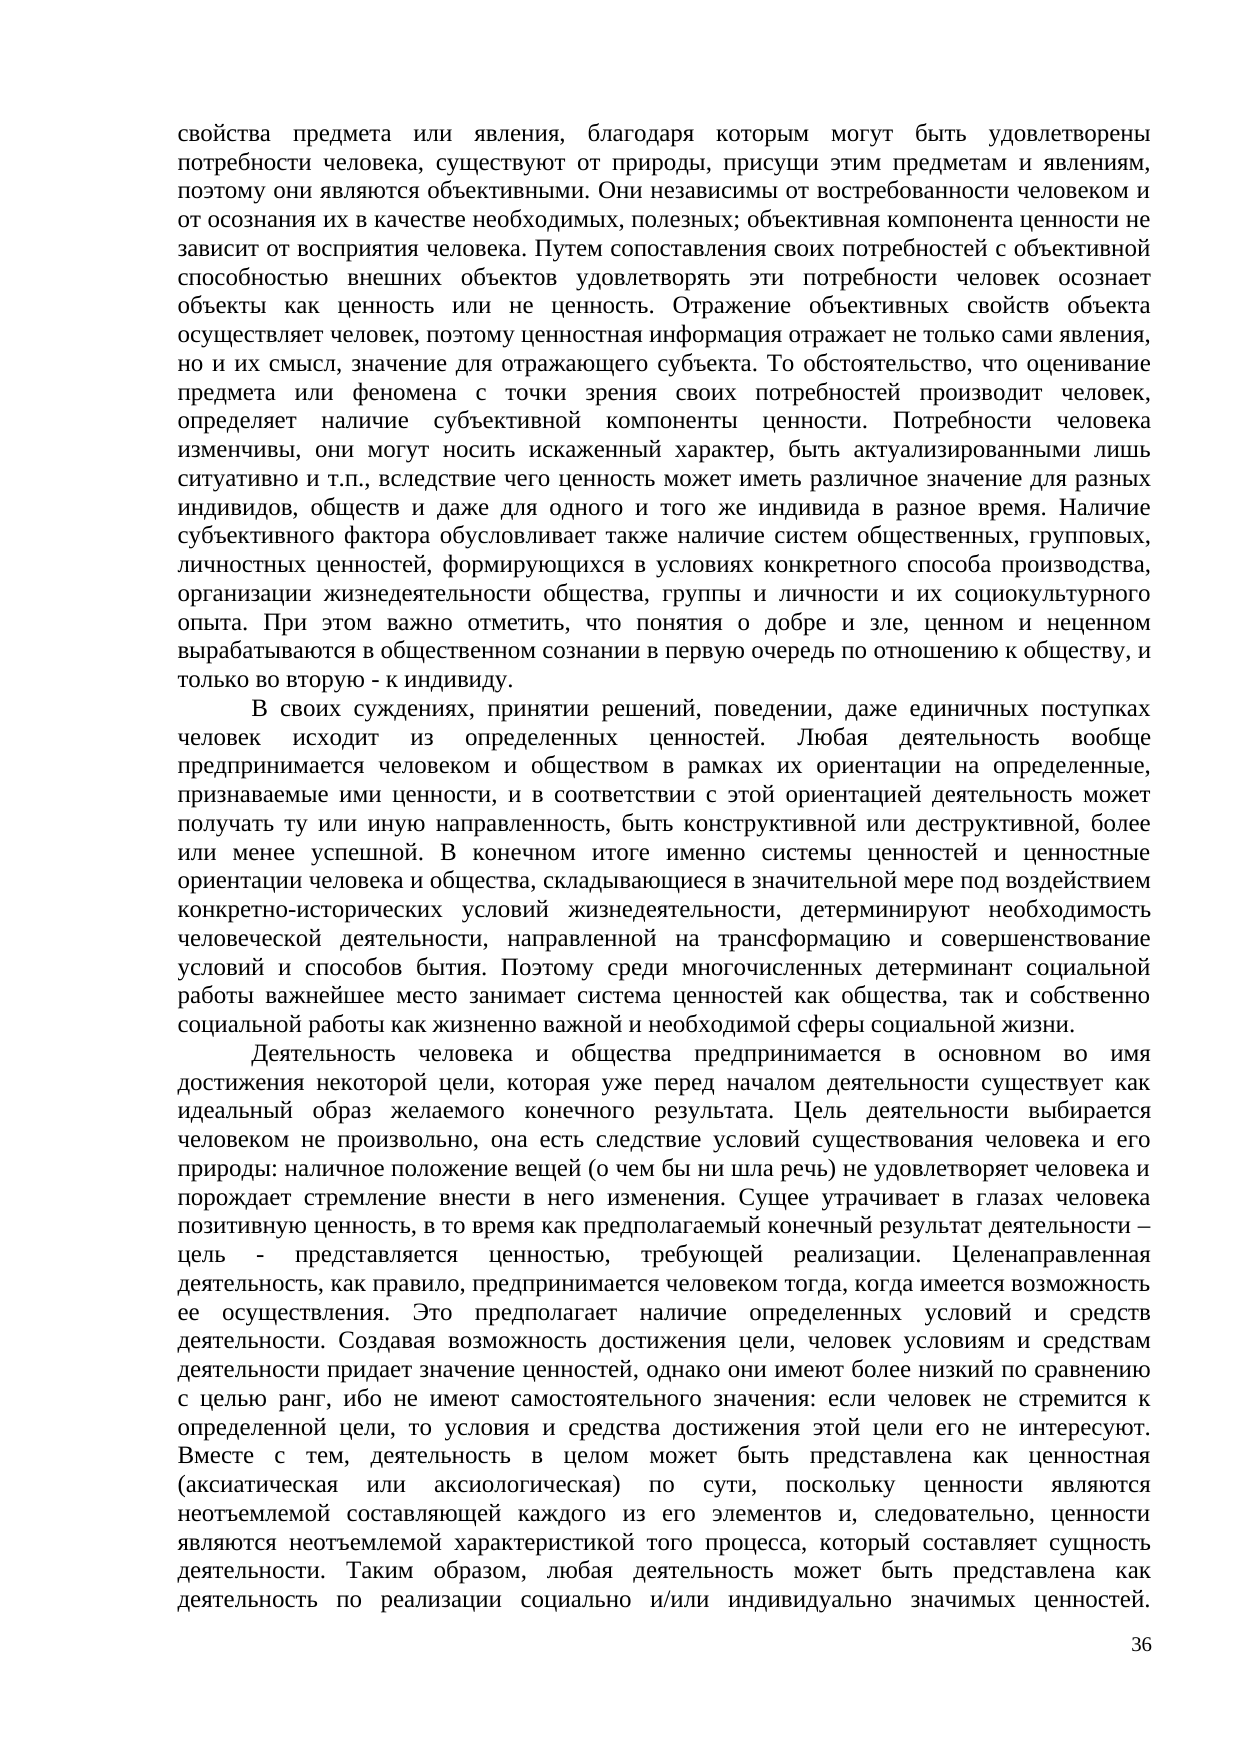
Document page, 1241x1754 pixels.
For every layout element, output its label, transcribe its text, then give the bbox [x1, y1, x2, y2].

text В своих суждениях, принятии решений, поведении, даже единичных поступках человек исходит из определенных ценностей. Любая деятельность вообще предпринимается человеком и обществом в рамках их ориентации на определенные, признаваемые ими ценности, и в соответствии с этой ориентацией деятельность может получать ту или иную направленность, быть конструктивной или деструктивной, более или менее успешной. В конечном итоге именно системы ценностей и ценностные ориентации человека и общества, складывающиеся в значительной мере под воздействием конкретно-исторических условий жизнедеятельности, детерминируют необходимость человеческой деятельности, направленной на трансформацию и совершенствование условий и способов бытия. Поэтому среди многочисленных детерминант социальной работы важнейшее место занимает система ценностей как общества, так и собственно социальной работы как жизненно важной и необходимой сферы социальной жизни. [177, 693, 1152, 1038]
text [177, 1038, 1152, 1613]
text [177, 118, 1152, 693]
